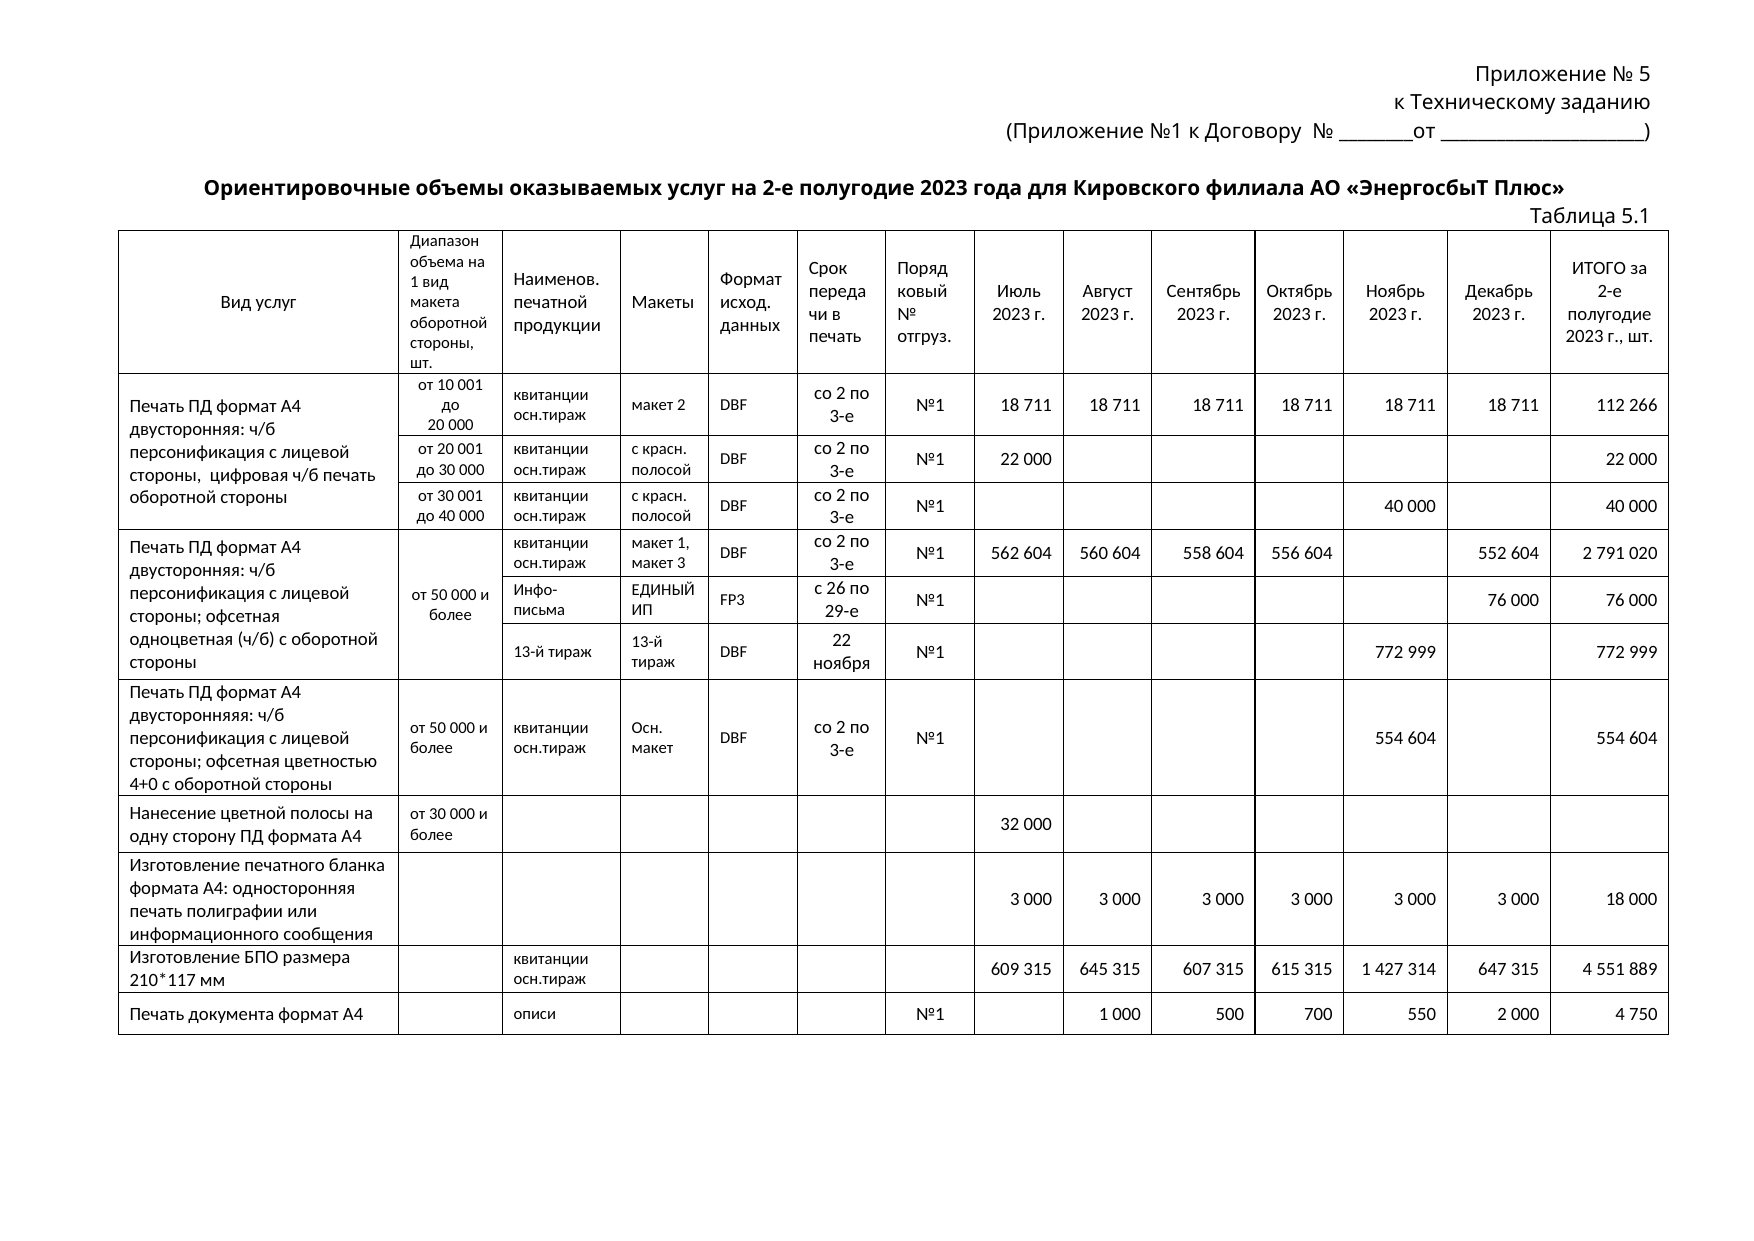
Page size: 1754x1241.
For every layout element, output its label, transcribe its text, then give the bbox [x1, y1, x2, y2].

table_cell DBF [709, 624, 797, 679]
table_cell [1152, 624, 1254, 679]
table_cell Инфо-письма [503, 577, 620, 622]
table_cell [1344, 530, 1447, 576]
table_cell 700 [1256, 993, 1343, 1034]
table_cell 550 [1344, 993, 1447, 1034]
table_cell [798, 796, 885, 852]
table_cell [975, 483, 1063, 529]
table_cell 112 266 [1551, 374, 1668, 435]
table_cell квитанции осн.тираж [503, 374, 620, 435]
table_cell со 2 по 3-е [798, 483, 885, 529]
table_header Формат исход. данных [709, 231, 797, 373]
table_cell 645 315 [1064, 946, 1151, 992]
table_cell №1 [886, 680, 974, 795]
list Таблица 5.1 [193, 201, 1651, 230]
table_header Декабрь 2023 г. [1448, 231, 1550, 373]
table_cell [1064, 796, 1151, 852]
table_cell [709, 946, 797, 992]
table_cell 607 315 [1152, 946, 1254, 992]
table_cell описи [503, 993, 620, 1034]
table_cell 2 000 [1448, 993, 1550, 1034]
table_cell 1 427 314 [1344, 946, 1447, 992]
table_cell 18 711 [1152, 374, 1254, 435]
table_cell [798, 946, 885, 992]
table_cell от 10 001 до 20 000 [399, 374, 502, 435]
table_cell с 26 по 29-е [798, 577, 885, 622]
table_cell 552 604 [1448, 530, 1550, 576]
table_cell [1448, 483, 1550, 529]
table_cell квитанции осн.тираж [503, 530, 620, 576]
table_cell 22 000 [975, 436, 1063, 482]
table_cell [886, 796, 974, 852]
table_cell 18 000 [1551, 853, 1668, 945]
table_cell макет 1, макет 3 [621, 530, 708, 576]
table_cell №1 [886, 374, 974, 435]
table_cell [798, 993, 885, 1034]
table_cell от 20 001 до 30 000 [399, 436, 502, 482]
table_cell 13-й тираж [503, 624, 620, 679]
table_cell 3 000 [1152, 853, 1254, 945]
table_cell 4 551 889 [1551, 946, 1668, 992]
text Приложение № 5 [118, 59, 1651, 87]
table_cell 3 000 [1064, 853, 1151, 945]
table_cell [621, 946, 708, 992]
table_cell [1152, 796, 1254, 852]
table_cell 500 [1152, 993, 1254, 1034]
text (Приложение №1 к Договору № ________от ______________________) [118, 116, 1651, 144]
table_cell [1064, 483, 1151, 529]
table_cell 1 000 [1064, 993, 1151, 1034]
table_cell Печать ПД формат А4 двусторонняя: ч/б персонификация с лицевой стороны; офсетная одноцветная (ч/б) с оборотной стороны [119, 530, 398, 679]
table_cell DBF [709, 374, 797, 435]
table_cell Печать ПД формат А4 двусторонняяя: ч/б персонификация с лицевой стороны; офсетная цветностью 4+0 с оборотной стороны [119, 680, 398, 795]
table_header Октябрь 2023 г. [1256, 231, 1343, 373]
table_cell DBF [709, 530, 797, 576]
table_cell [1256, 624, 1343, 679]
table_cell [1064, 624, 1151, 679]
table_cell со 2 по 3-е [798, 436, 885, 482]
table_cell квитанции осн.тираж [503, 483, 620, 529]
table_cell 772 999 [1551, 624, 1668, 679]
table_cell [399, 853, 502, 945]
table_cell DBF [709, 436, 797, 482]
table_cell [975, 577, 1063, 622]
table_cell №1 [886, 624, 974, 679]
table_cell 3 000 [1344, 853, 1447, 945]
table_cell 40 000 [1344, 483, 1447, 529]
table_cell [1152, 483, 1254, 529]
table_cell 18 711 [1448, 374, 1550, 435]
table_cell №1 [886, 530, 974, 576]
table_cell Осн. макет [621, 680, 708, 795]
table_cell 18 711 [1064, 374, 1151, 435]
table_cell №1 [886, 577, 974, 622]
table_cell 554 604 [1551, 680, 1668, 795]
table_cell 2 791 020 [1551, 530, 1668, 576]
table_cell [1152, 680, 1254, 795]
table_cell 609 315 [975, 946, 1063, 992]
table_header Поряд ковый № отгруз. [886, 231, 974, 373]
text Ориентировочные объемы оказываемых услуг на 2-е полугодие 2023 года для Кировского филиала АО «ЭнергосбыТ Плюс» [118, 173, 1651, 201]
table_cell от 30 001 до 40 000 [399, 483, 502, 529]
table_cell 3 000 [1256, 853, 1343, 945]
table_cell [709, 993, 797, 1034]
table_cell квитанции осн.тираж [503, 680, 620, 795]
table_cell [503, 796, 620, 852]
table_cell [1551, 796, 1668, 852]
table_cell [886, 946, 974, 992]
table_cell от 50 000 и более [399, 680, 502, 795]
table_cell [1448, 680, 1550, 795]
table_cell [709, 796, 797, 852]
table_cell [1448, 436, 1550, 482]
table_cell [503, 853, 620, 945]
table_cell [1256, 796, 1343, 852]
text к Техническому заданию [118, 87, 1651, 116]
table_header Сентябрь 2023 г. [1152, 231, 1254, 373]
table_cell [1256, 577, 1343, 622]
table_cell 13-й тираж [621, 624, 708, 679]
table_cell 3 000 [975, 853, 1063, 945]
table_cell [798, 853, 885, 945]
table_cell [1152, 436, 1254, 482]
table_cell [1064, 577, 1151, 622]
table_cell со 2 по 3-е [798, 530, 885, 576]
table_cell [621, 853, 708, 945]
table_header Вид услуг [119, 231, 398, 373]
table_cell [399, 946, 502, 992]
table_cell 76 000 [1551, 577, 1668, 622]
table_cell [1448, 624, 1550, 679]
table_cell [1256, 680, 1343, 795]
table_cell [1344, 796, 1447, 852]
table_cell Изготовление БПО размера 210*117 мм [119, 946, 398, 992]
table_header Июль 2023 г. [975, 231, 1063, 373]
table_cell DBF [709, 483, 797, 529]
table_cell 558 604 [1152, 530, 1254, 576]
table_cell 22 000 [1551, 436, 1668, 482]
table_cell квитанции осн.тираж [503, 946, 620, 992]
table_header Наименов. печатной продукции [503, 231, 620, 373]
table_cell 615 315 [1256, 946, 1343, 992]
table_cell 18 711 [975, 374, 1063, 435]
table_cell Печать ПД формат А4 двусторонняя: ч/б персонификация с лицевой стороны, цифровая ч/б печать оборотной стороны [119, 374, 398, 529]
table_cell [1256, 483, 1343, 529]
table_cell [709, 853, 797, 945]
table_cell №1 [886, 436, 974, 482]
table_cell [975, 680, 1063, 795]
table_cell 40 000 [1551, 483, 1668, 529]
table_cell квитанции осн.тираж [503, 436, 620, 482]
table_cell 4 750 [1551, 993, 1668, 1034]
table_cell [1064, 680, 1151, 795]
table_cell №1 [886, 993, 974, 1034]
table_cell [119, 993, 398, 1034]
table_cell [1344, 577, 1447, 622]
table_cell [1256, 436, 1343, 482]
table_cell [1064, 436, 1151, 482]
table_cell [621, 796, 708, 852]
table_cell с красн. полосой [621, 483, 708, 529]
table_cell 556 604 [1256, 530, 1343, 576]
table_header Август 2023 г. [1064, 231, 1151, 373]
table_cell со 2 по 3-е [798, 680, 885, 795]
table_cell 647 315 [1448, 946, 1550, 992]
table_cell [886, 853, 974, 945]
table_header Ноябрь 2023 г. [1344, 231, 1447, 373]
table_cell [1344, 436, 1447, 482]
table_cell от 30 000 и более [399, 796, 502, 852]
table_cell [975, 624, 1063, 679]
table_cell Нанесение цветной полосы на одну сторону ПД формата А4 [119, 796, 398, 852]
table_cell 18 711 [1256, 374, 1343, 435]
table_cell №1 [886, 483, 974, 529]
table_cell 32 000 [975, 796, 1063, 852]
table_cell [975, 993, 1063, 1034]
table_cell макет 2 [621, 374, 708, 435]
table_cell [1448, 796, 1550, 852]
table_cell FP3 [709, 577, 797, 622]
table_cell 562 604 [975, 530, 1063, 576]
table_cell DBF [709, 680, 797, 795]
table_cell 554 604 [1344, 680, 1447, 795]
table_cell Изготовление печатного бланка формата А4: односторонняя печать полиграфии или информационного сообщения [119, 853, 398, 945]
table_cell ЕДИНЫЙ ИП [621, 577, 708, 622]
table_cell [399, 993, 502, 1034]
table_cell 18 711 [1344, 374, 1447, 435]
table_cell 22 ноября [798, 624, 885, 679]
table_cell 3 000 [1448, 853, 1550, 945]
table_cell [1152, 577, 1254, 622]
table_header Диапазон объема на 1 вид макета оборотной стороны, шт. [399, 231, 502, 373]
table_cell 76 000 [1448, 577, 1550, 622]
table_cell со 2 по 3-е [798, 374, 885, 435]
table_cell от 50 000 и более [399, 530, 502, 679]
table_header Срок передачи в печать [798, 231, 885, 373]
table_cell 560 604 [1064, 530, 1151, 576]
table_cell с красн. полосой [621, 436, 708, 482]
table_header ИТОГО за 2-е полугодие 2023 г., шт. [1551, 231, 1668, 373]
table_cell [621, 993, 708, 1034]
table_header Макеты [621, 231, 708, 373]
table_cell 772 999 [1344, 624, 1447, 679]
